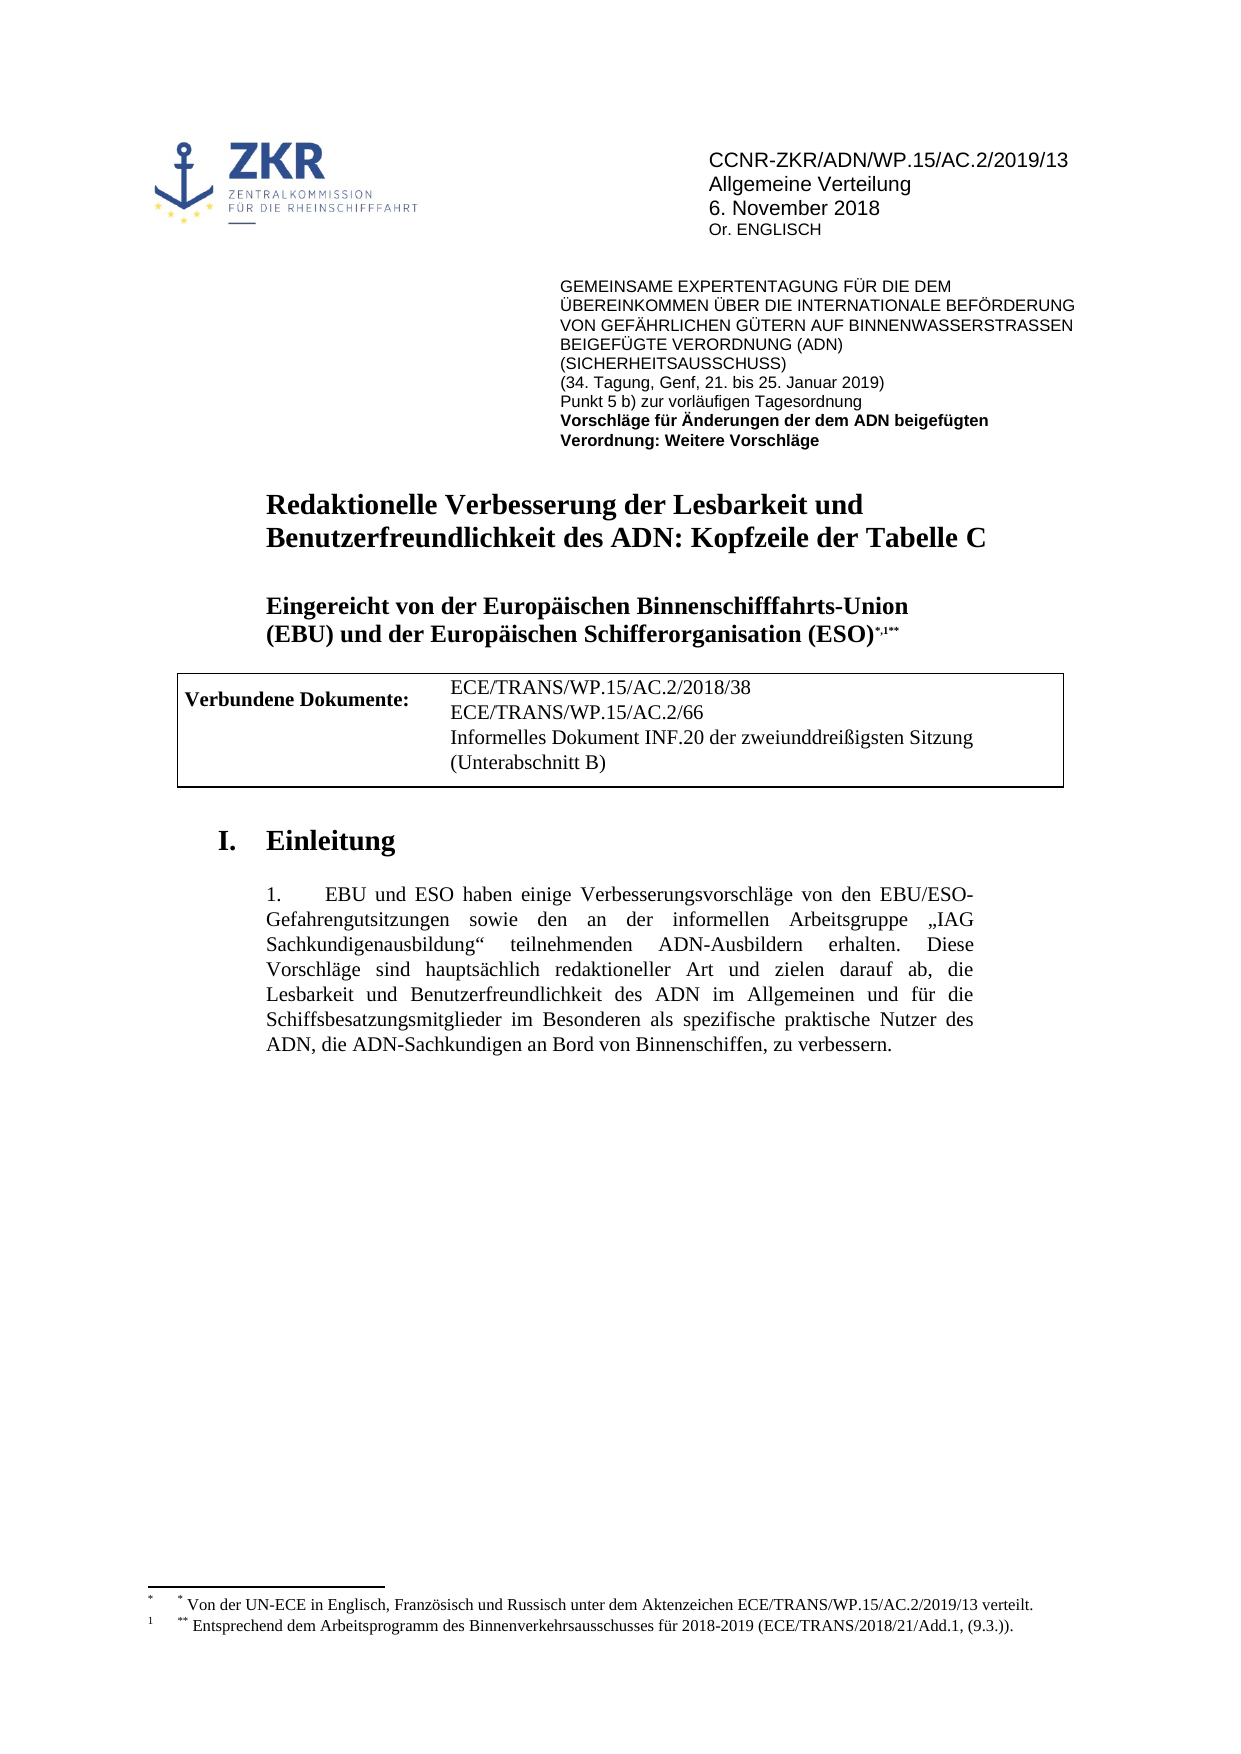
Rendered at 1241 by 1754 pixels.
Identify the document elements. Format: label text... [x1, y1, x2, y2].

text I. Einleitung [148, 825, 974, 856]
text 6. November 2018 [709, 196, 1093, 219]
text BEIGEFÜGTE VERORDNUNG (ADN) [560, 334, 1093, 354]
text Punkt 5 b) zur vorläufigen Tagesordnung [560, 392, 1093, 411]
text (SICHERHEITSAUSSCHUSS) [560, 354, 1093, 373]
text ÜBEREINKOMMEN ÜBER DIE INTERNATIONALE BEFÖRDERUNG [560, 296, 1093, 315]
text Redaktionelle Verbesserung der Lesbarkeit und Benutzerfreundlichkeit des ADN: Kopfzeile der Tabelle C [148, 487, 1033, 554]
text Or. ENGLISCH [709, 219, 1034, 239]
table_header ECE/TRANS/WP.15/AC.2/2018/38 ECE/TRANS/WP.15/AC.2/66 Informelles Dokument INF.20 der zweiunddreißigsten Sitzung (Unterabschnitt B) [443, 674, 1063, 786]
text VON GEFÄHRLICHEN GÜTERN AUF BINNENWASSERSTRASSEN [560, 315, 1093, 334]
picture [147, 136, 429, 236]
text CCNR-ZKR/ADN/WP.15/AC.2/2019/13 [709, 148, 1122, 172]
table_header Verbundene Dokumente: [178, 674, 443, 786]
text Vorschläge für Änderungen der dem ADN beigefügten Verordnung: Weitere Vorschläge [560, 411, 1093, 449]
text (34. Tagung, Genf, 21. bis 25. Januar 2019) [560, 373, 1093, 392]
text Allgemeine Verteilung [709, 172, 1122, 196]
text 1. EBU und ESO haben einige Verbesserungsvorschläge von den EBU/ESO-Gefahrengutsitzungen sowie den an der informellen Arbeitsgruppe „IAG Sachkundigenausbildung“ teilnehmenden ADN-Ausbildern erhalten. Diese Vorschläge sind hauptsächlich redaktioneller Art und zielen darauf ab, die Lesbarkeit und Benutzerfreundlichkeit des ADN im Allgemeinen und für die Schiffsbesatzungsmitglieder im Besonderen als spezifische praktische Nutzer des ADN, die ADN-Sachkundigen an Bord von Binnenschiffen, zu verbessern. [266, 881, 974, 1056]
text Eingereicht von der Europäischen Binnenschifffahrts-Union (EBU) und der Europäischen Schifferorganisation (ESO)*,** [148, 592, 974, 648]
text GEMEINSAME EXPERTENTAGUNG FÜR DIE DEM [560, 277, 1093, 296]
